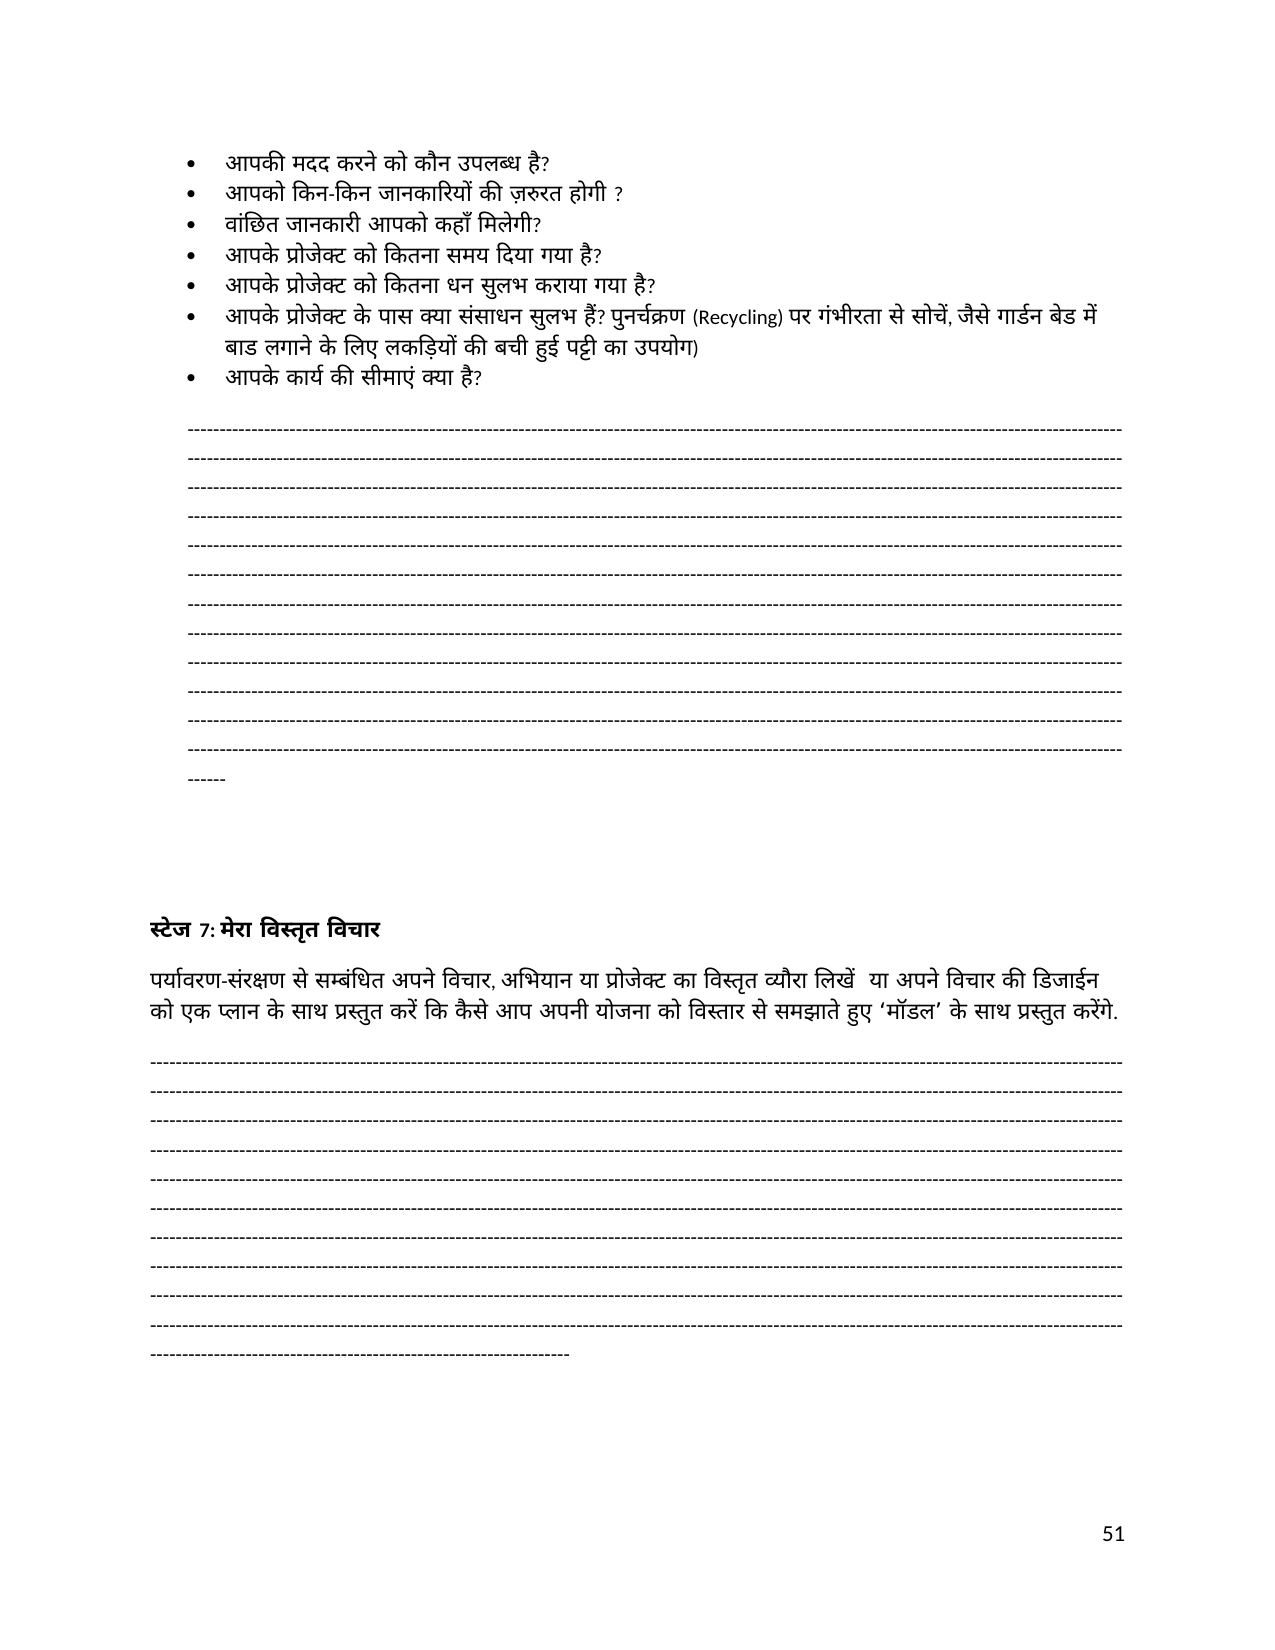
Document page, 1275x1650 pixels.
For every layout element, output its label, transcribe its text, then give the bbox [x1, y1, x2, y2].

text स्टेज 7: मेरा विस्तृत विचार [267, 916, 1125, 942]
list आपकी मदद करने को कौन उपलब्ध है? [187, 150, 1125, 177]
text ------------------------------------------------------------------------------------------------------------------------------------------------------------------------------------------------------------------------------------------------------------------------------------------------------------------------------------------------------------------------------------------------------------------------------------------------------------------------------------------------------------------------------------------------------------------------------------------------------------------------------------------------------------------------------------------------------------------------------------------------------------------------------------------------------------------------------------------------------------------------------------------------------------------------------------------------------------------------------------------------------------------------------------------------------------------------------------------------------------------------------------------------------------------------------------------------------------------------------------------------------------------------------------------------------------------------------------------------------------------------------------------------------------------------------------------------------------------------------------------------------------------------------------------------------------------------------------------------------------------------------------------------------------------------------------------------------------------------------------------------------------------------------------------------------------------------------------------ [187, 416, 1125, 791]
text ------------------------------------------------------------------------------------------------------------------------------------------------------------------------------------------------------------------------------------------------------------------------------------------------------------------------------------------------------------------------------------------------------------------------------------------------------------------------------------------------------------------------------------------------------------------------------------------------------------------------------------------------------------------------------------------------------------------------------------------------------------------------------------------------------------------------------------------------------------------------------------------------------------------------------------------------------------------------------------------------------------------------------------------------------------------------------------------------------------------------------------------------------------------------------------------------------------------------------------------------------------------------------------------------------------------------------------------------------------------------------------------------------------------------------------------------------------------------------------------------------------------------------------------------------------------------------------------------------------------------------------------------------------ [150, 1049, 1125, 1366]
list आपको किन-किन जानकारियों की ज़रुरत होगी ? [187, 181, 1125, 207]
text पर्यावरण-संरक्षण से सम्बंधित अपने विचार, अभियान या प्रोजेक्ट का विस्तृत व्यौरा लिखें या अपने विचार की डिजाईन को एक प्लान के साथ प्रस्तुत करें कि कैसे आप अपनी योजना को विस्तार से समझाते हुए ‘मॉडल’ के साथ प्रस्तुत करेंगे. [150, 967, 1125, 1024]
list आपके प्रोजेक्ट को कितना समय दिया गया है? [187, 242, 1125, 268]
text स्टेज 7: मेरा विस्तृत विचार [150, 916, 299, 942]
list आपके कार्य की सीमाएं क्या है? [187, 364, 1125, 391]
list आपके प्रोजेक्ट को कितना धन सुलभ कराया गया है? [187, 272, 1125, 299]
list आपके प्रोजेक्ट के पास क्या संसाधन सुलभ हैं? पुनर्चक्रण (Recycling) पर गंभीरता से सोचें, जैसे गार्डन बेड में बाड लगाने के लिए लकड़ियों की बची हुई पट्टी का उपयोग) [187, 303, 1125, 360]
list वांछित जानकारी आपको कहाँ मिलेगी? [187, 211, 1125, 238]
